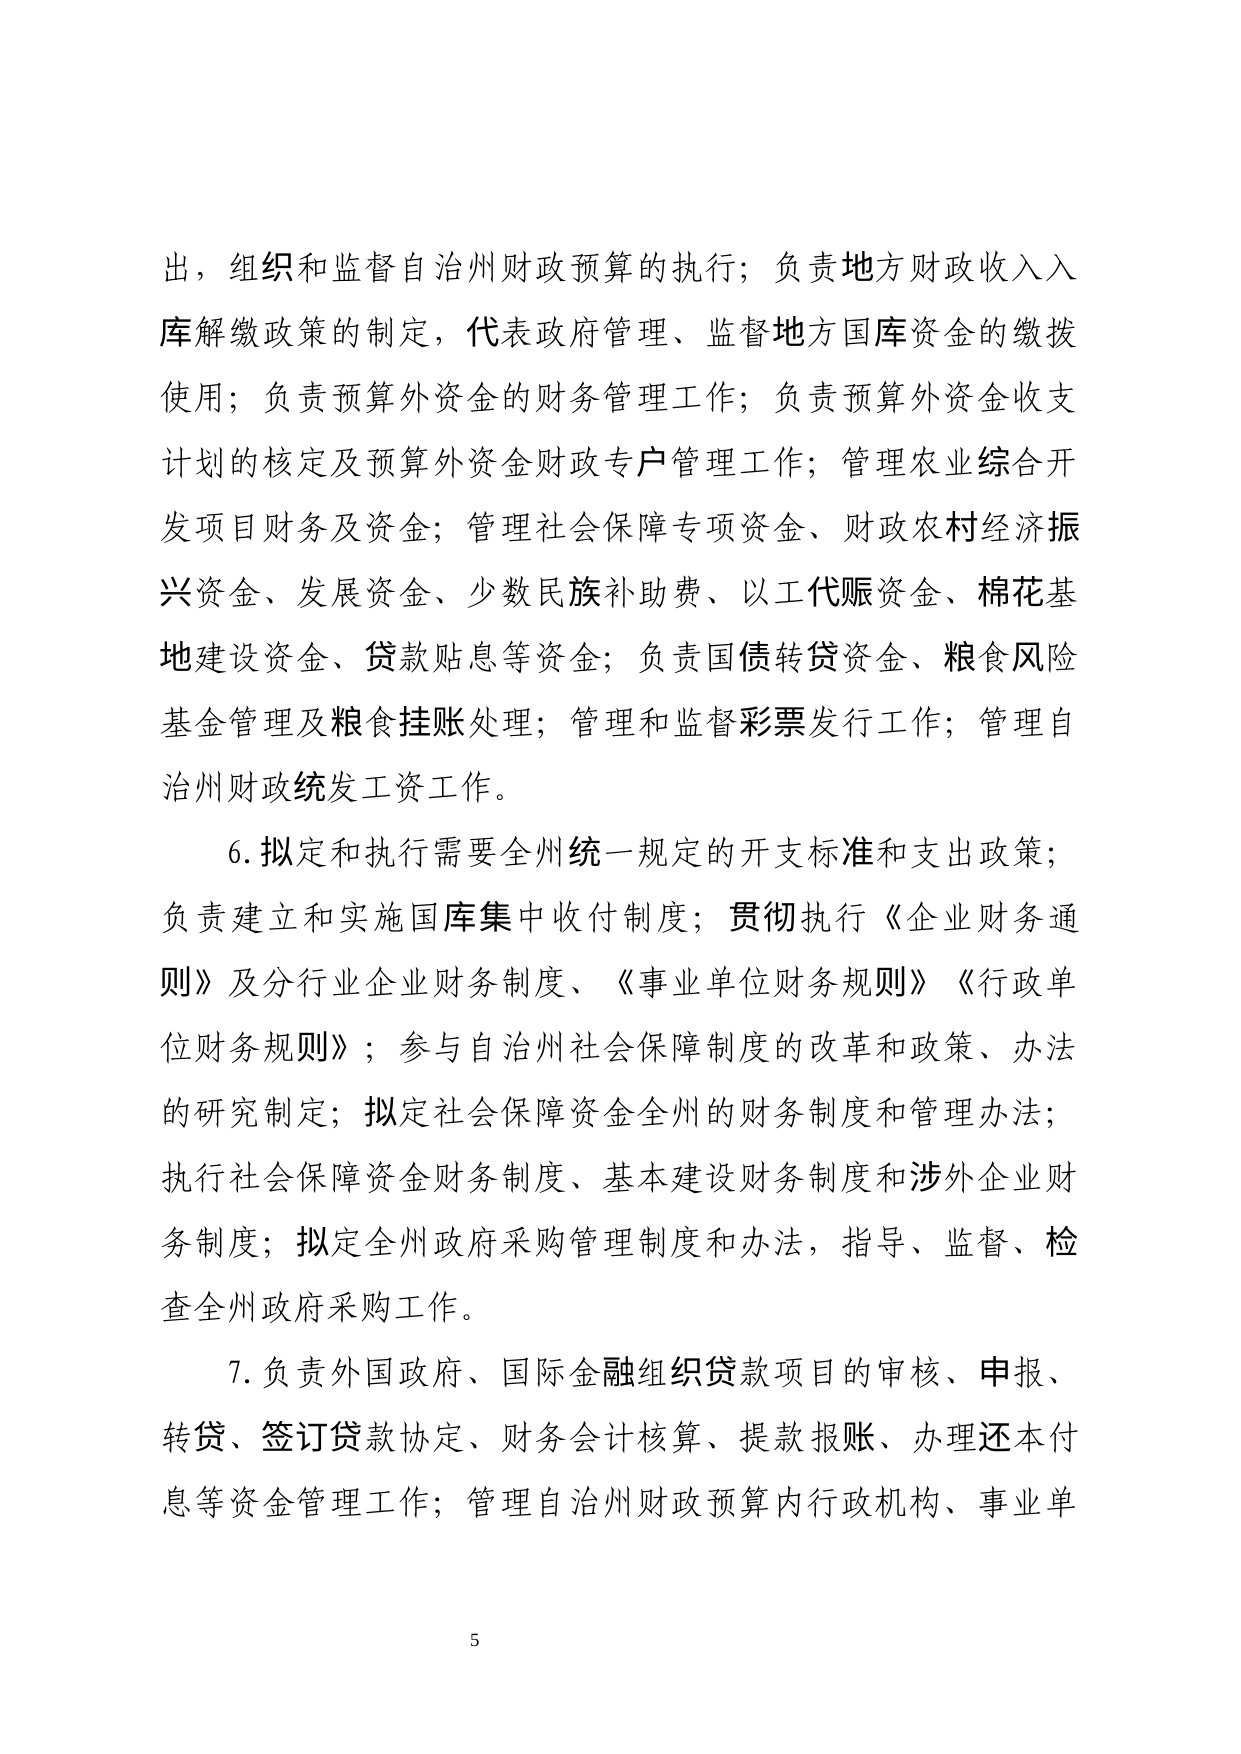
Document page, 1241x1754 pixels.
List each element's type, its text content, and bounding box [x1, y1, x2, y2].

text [159, 1338, 1081, 1533]
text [159, 233, 1081, 818]
text 6.拟定和执行需要全州统一规定的开支标准和支出政策；负责建立和实施国库集中收付制度；贯彻执行《企业财务通则》及分行业企业财务制度、《事业单位财务规则》《行政单位财务规则》；参与自治州社会保障制度的改革和政策、办法的研究制定；拟定社会保障资金全州的财务制度和管理办法；执行社会保障资金财务制度、基本建设财务制度和涉外企业财务制度；拟定全州政府采购管理制度和办法，指导、监督、检查全州政府采购工作。 [159, 818, 1081, 1338]
